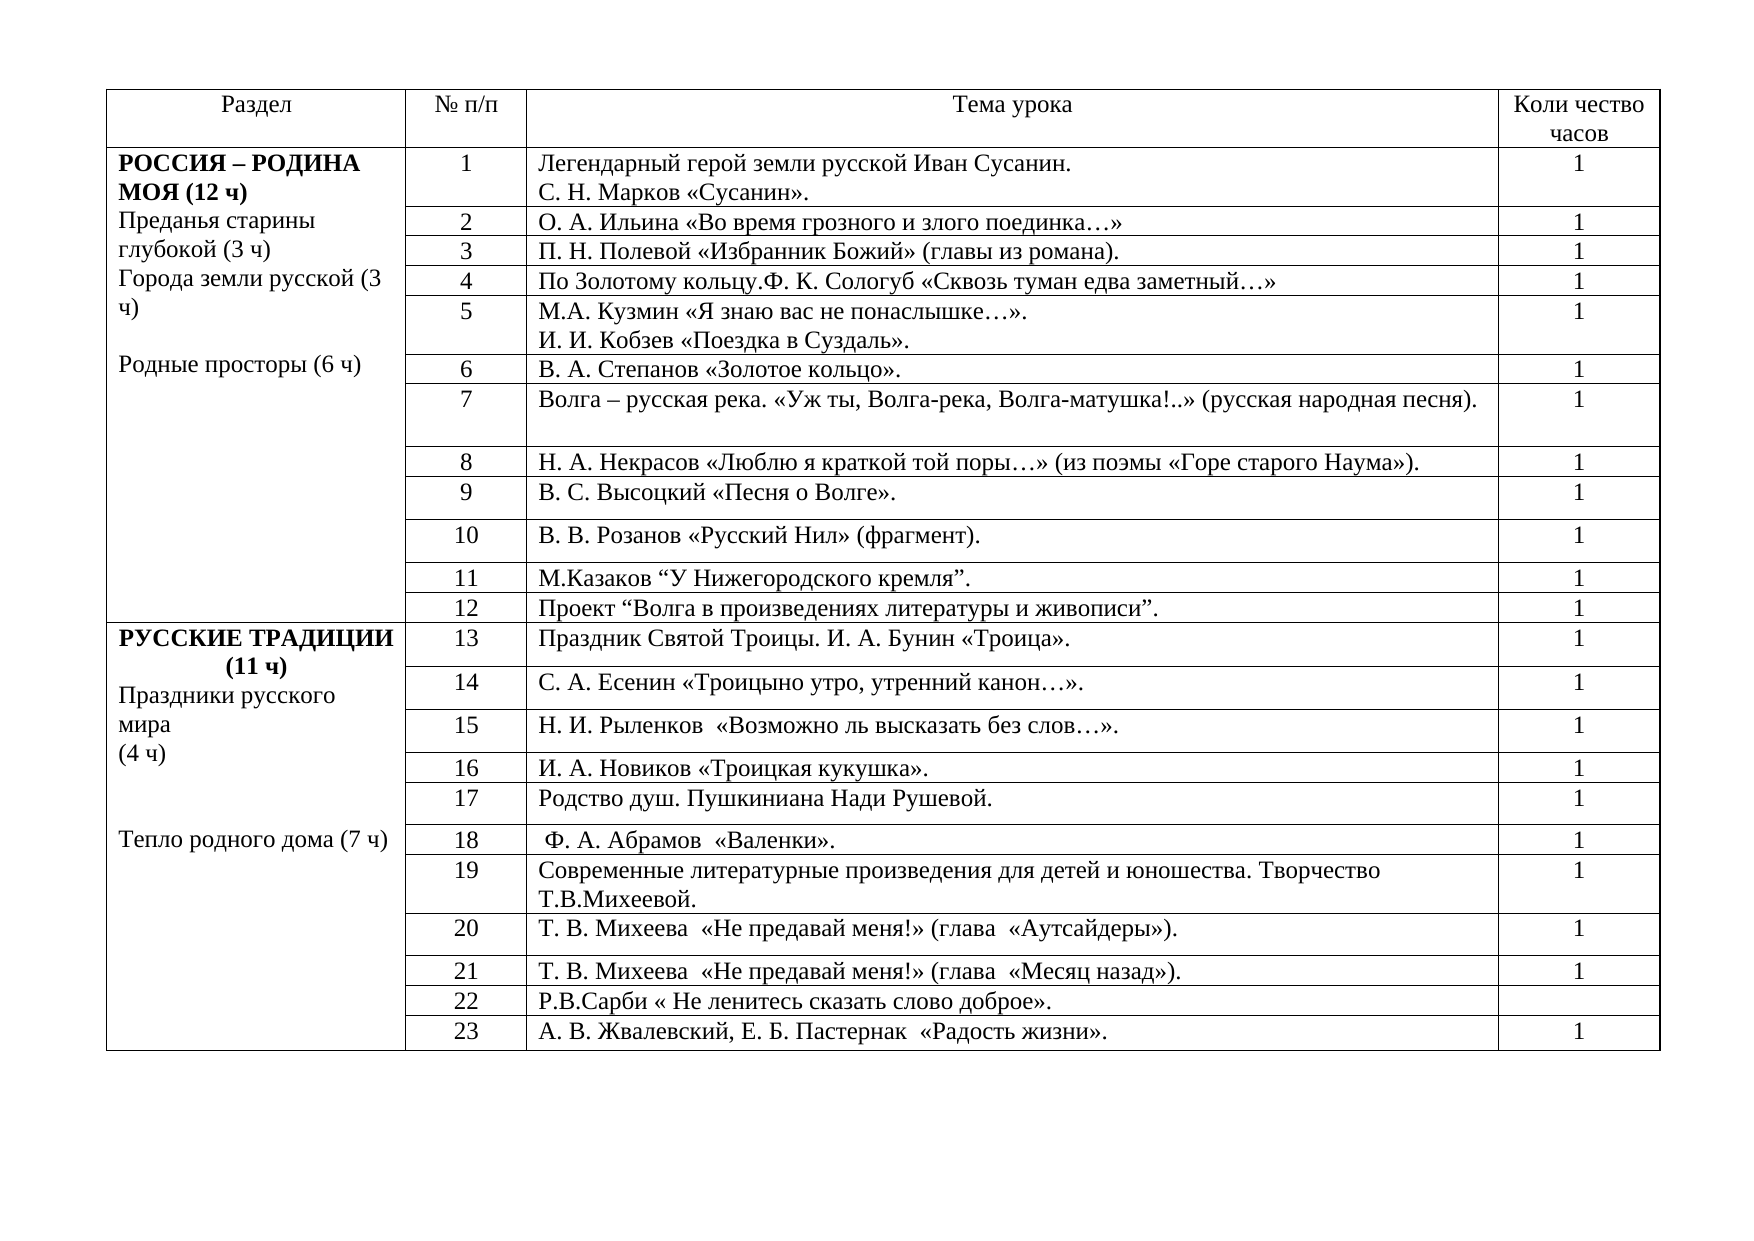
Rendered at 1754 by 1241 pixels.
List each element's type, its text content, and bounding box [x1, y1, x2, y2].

table_cell 1 [1499, 447, 1659, 476]
table_cell 1 [1499, 148, 1659, 206]
table_cell 1 [1499, 355, 1659, 383]
table_cell 1 [1499, 477, 1659, 519]
table_cell Ф. А. Абрамов «Валенки». [527, 825, 1498, 854]
table_cell 16 [406, 753, 526, 782]
table_cell О. А. Ильина «Во время грозного и злого поединка…» [527, 207, 1498, 235]
table_cell [1499, 986, 1659, 1015]
table_cell П. Н. Полевой «Избранник Божий» (главы из романа). [527, 236, 1498, 265]
table_cell 13 [406, 623, 526, 666]
table_cell 4 [406, 266, 526, 295]
table_cell 1 [1499, 1016, 1659, 1050]
table_cell М.Казаков “У Нижегородского кремля”. [527, 563, 1498, 592]
table_cell 15 [406, 710, 526, 752]
table_cell И. А. Новиков «Троицкая кукушка». [527, 753, 1498, 782]
table_cell 18 [406, 825, 526, 854]
table_cell 2 [406, 207, 526, 235]
table_cell 7 [406, 384, 526, 446]
table_cell 9 [406, 477, 526, 519]
table_cell 1 [1499, 753, 1659, 782]
table_cell Праздник Святой Троицы. И. А. Бунин «Троица». [527, 623, 1498, 666]
table_cell В. В. Розанов «Русский Нил» (фрагмент). [527, 520, 1498, 562]
table_cell 5 [406, 296, 526, 353]
table_cell 19 [406, 855, 526, 912]
table_cell 1 [1499, 520, 1659, 562]
table_cell РОССИЯ – РОДИНА МОЯ (12 ч) Преданья старины глубокой (3 ч) Города земли русской (3 ч) Родные просторы (6 ч) [107, 148, 405, 622]
table_cell 1 [1499, 296, 1659, 353]
table_cell 14 [406, 667, 526, 709]
table_cell 12 [406, 593, 526, 622]
table_cell 1 [406, 148, 526, 206]
table_cell 1 [1499, 783, 1659, 824]
table_cell А. В. Жвалевский, Е. Б. Пастернак «Радость жизни». [527, 1016, 1498, 1050]
table_cell В. А. Степанов «Золотое кольцо». [527, 355, 1498, 383]
table_cell 1 [1499, 623, 1659, 666]
table_cell 8 [406, 447, 526, 476]
table_cell М.А. Кузмин «Я знаю вас не понаслышке…». И. И. Кобзев «Поездка в Суздаль». [527, 296, 1498, 353]
table_cell 1 [1499, 956, 1659, 985]
table_cell 17 [406, 783, 526, 824]
table_cell По Золотому кольцу.Ф. К. Сологуб «Сквозь туман едва заметный…» [527, 266, 1498, 295]
table_cell Р.В.Сарби « Не ленитесь сказать слово доброе». [527, 986, 1498, 1015]
table_header № п/п [406, 90, 526, 147]
table_cell Современные литературные произведения для детей и юношества. Творчество Т.В.Михеевой. [527, 855, 1498, 912]
table_cell 20 [406, 914, 526, 955]
table_cell 11 [406, 563, 526, 592]
table_cell Родство душ. Пушкиниана Нади Рушевой. [527, 783, 1498, 824]
table_cell Проект “Волга в произведениях литературы и живописи”. [527, 593, 1498, 622]
table_cell 3 [406, 236, 526, 265]
table_cell 21 [406, 956, 526, 985]
table_cell 1 [1499, 914, 1659, 955]
table_cell 1 [1499, 710, 1659, 752]
table_cell Т. В. Михеева «Не предавай меня!» (глава «Месяц назад»). [527, 956, 1498, 985]
table_cell 1 [1499, 384, 1659, 446]
table_cell Н. И. Рыленков «Возможно ль высказать без слов…». [527, 710, 1498, 752]
table_cell С. А. Есенин «Троицыно утро, утренний канон…». [527, 667, 1498, 709]
table_cell 1 [1499, 266, 1659, 295]
table_cell 10 [406, 520, 526, 562]
table_cell 1 [1499, 855, 1659, 912]
table_cell 1 [1499, 667, 1659, 709]
table_cell РУССКИЕ ТРАДИЦИИ (11 ч) Праздники русского мира (4 ч) Тепло родного дома (7 ч) [107, 623, 405, 1050]
table_cell 1 [1499, 236, 1659, 265]
table_cell 23 [406, 1016, 526, 1050]
table_header Коли чество часов [1499, 90, 1659, 147]
table_cell 6 [406, 355, 526, 383]
table_header Тема урока [527, 90, 1498, 147]
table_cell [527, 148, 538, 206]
table_cell Н. А. Некрасов «Люблю я краткой той поры…» (из поэмы «Горе старого Наума»). [527, 447, 1498, 476]
table_cell 1 [1499, 593, 1659, 622]
table_header Раздел [107, 90, 405, 147]
table_cell Т. В. Михеева «Не предавай меня!» (глава «Аутсайдеры»). [527, 914, 1498, 955]
table_cell Волга – русская река. «Уж ты, Волга-река, Волга-матушка!..» (русская народная песня). [527, 384, 1498, 446]
table_cell 1 [1499, 825, 1659, 854]
table_cell 22 [406, 986, 526, 1015]
table_cell 1 [1499, 563, 1659, 592]
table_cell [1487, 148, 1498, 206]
table_cell 1 [1499, 207, 1659, 235]
table_cell В. С. Высоцкий «Песня о Волге». [527, 477, 1498, 519]
